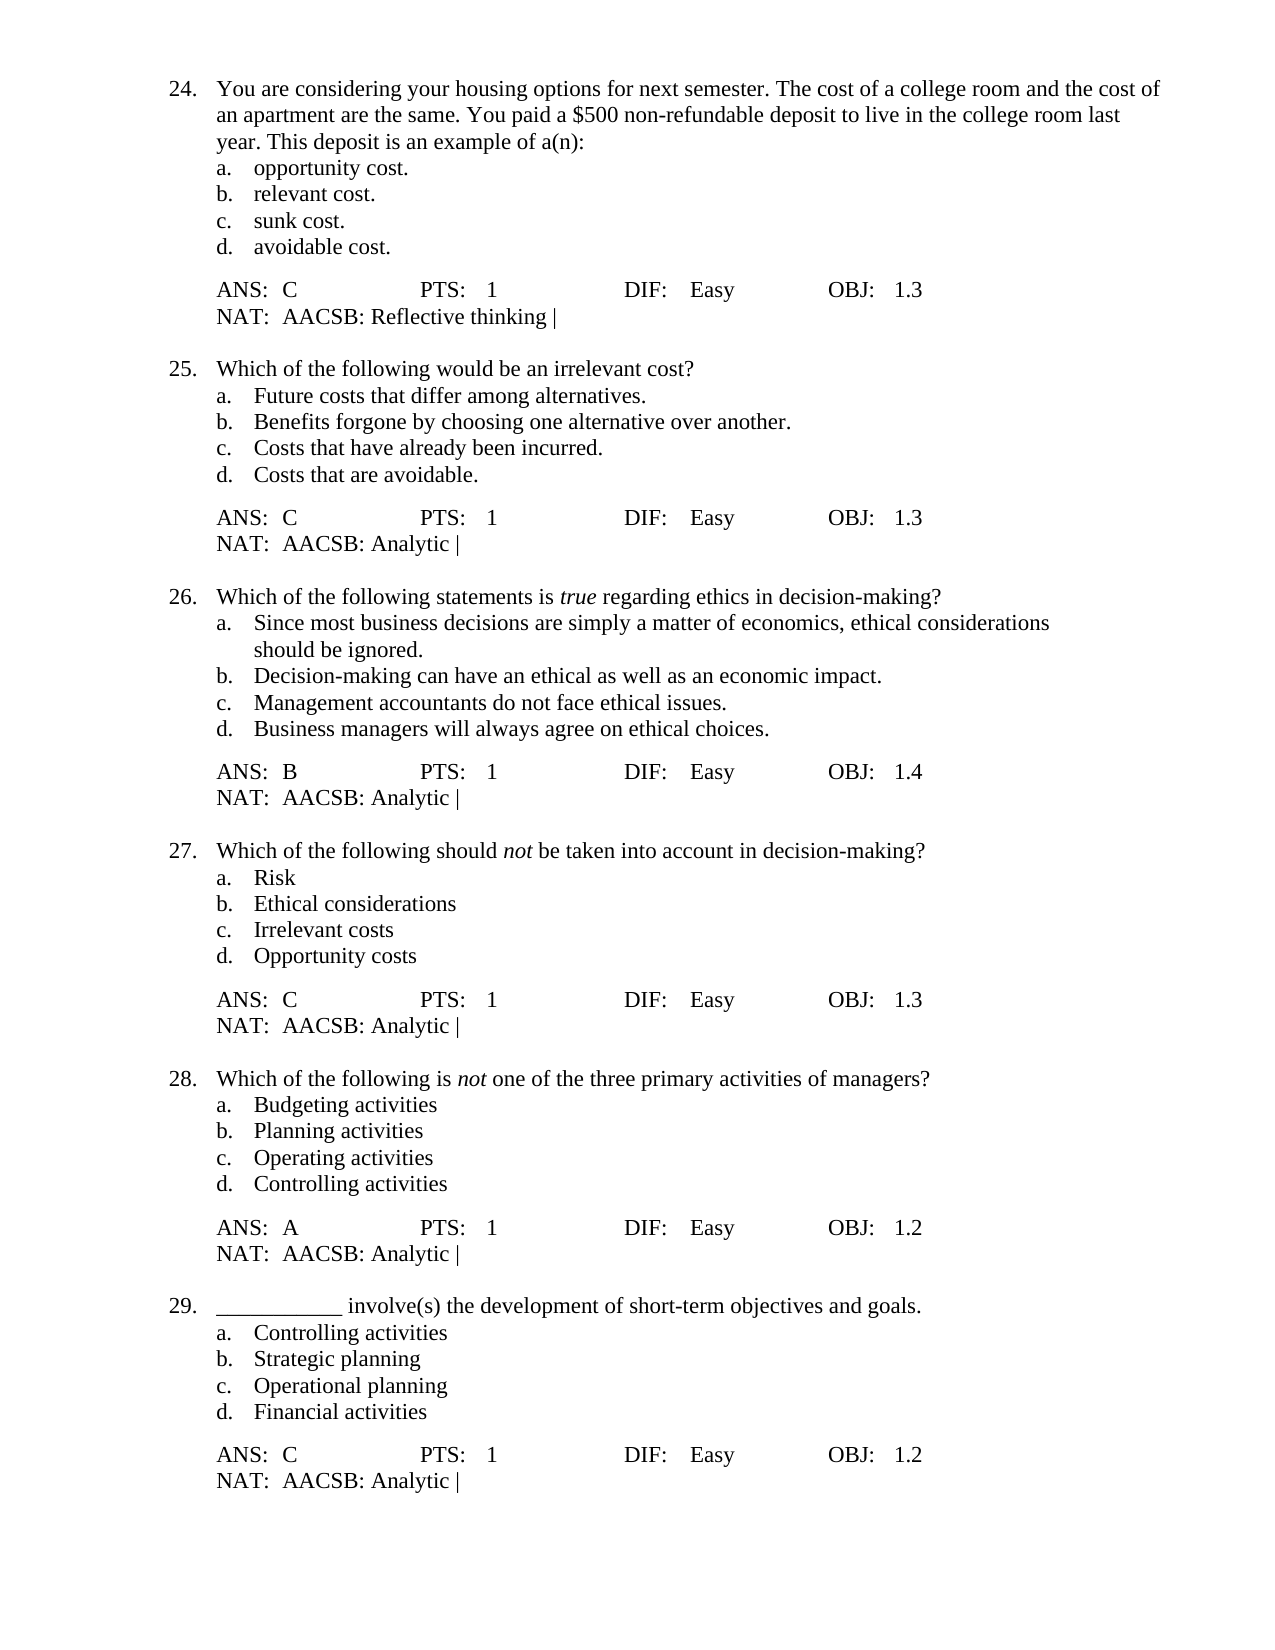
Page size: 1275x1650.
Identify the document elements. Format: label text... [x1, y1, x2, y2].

text ANS: C PTS: 1 DIF: Easy OBJ: 1.3 [216, 504, 1162, 530]
text NAT: AACSB: Analytic | [216, 530, 1162, 557]
table_cell d. [211, 1398, 249, 1424]
text NAT: AACSB: Analytic | [216, 1468, 1162, 1494]
text ANS: A PTS: 1 DIF: Easy OBJ: 1.2 [216, 1213, 1162, 1240]
table_cell d. [211, 461, 249, 487]
table_header a. [211, 610, 249, 662]
table_header Risk [249, 864, 1093, 890]
table_header a. [211, 382, 249, 408]
table_cell d. [211, 943, 249, 969]
table_cell Business managers will always agree on ethical choices. [249, 715, 1093, 741]
table_cell b. [211, 1118, 249, 1144]
table_header Controlling activities [249, 1319, 1093, 1345]
table_cell Planning activities [249, 1118, 1093, 1144]
table_cell Benefits forgone by choosing one alternative over another. [249, 408, 1093, 434]
table_header a. [211, 1319, 249, 1345]
text 26. Which of the following statements is true regarding ethics in decision-making? [150, 583, 1162, 609]
table_cell Controlling activities [249, 1170, 1093, 1197]
table_cell c. [211, 1144, 249, 1170]
table_header Budgeting activities [249, 1091, 1093, 1118]
table_cell Management accountants do not face ethical issues. [249, 689, 1093, 715]
table_cell b. [211, 408, 249, 434]
table_cell Strategic planning [249, 1345, 1093, 1372]
text NAT: AACSB: Analytic | [216, 784, 1162, 811]
table_cell Ethical considerations [249, 890, 1093, 916]
text NAT: AACSB: Analytic | [216, 1240, 1162, 1266]
text ANS: B PTS: 1 DIF: Easy OBJ: 1.4 [216, 758, 1162, 784]
table_cell c. [211, 207, 249, 233]
table_cell relevant cost. [249, 180, 1093, 207]
table_header a. [211, 1091, 249, 1118]
table_cell Irrelevant costs [249, 916, 1093, 943]
text 24. You are considering your housing options for next semester. The cost of a college room and the cost of an apartment are the same. You paid a $500 non-refundable deposit to live in the college room last year. This deposit is an example of a(n): [150, 75, 1162, 154]
text ANS: C PTS: 1 DIF: Easy OBJ: 1.3 [216, 986, 1162, 1012]
table_header Since most business decisions are simply a matter of economics, ethical considerations should be ignored. [249, 610, 1093, 662]
text ANS: C PTS: 1 DIF: Easy OBJ: 1.3 [216, 276, 1162, 303]
table_header opportunity cost. [249, 154, 1093, 180]
text NAT: AACSB: Reflective thinking | [216, 303, 1162, 329]
table_cell d. [211, 233, 249, 259]
table_cell c. [211, 916, 249, 943]
table_cell Decision-making can have an ethical as well as an economic impact. [249, 662, 1093, 688]
table_cell sunk cost. [249, 207, 1093, 233]
table_cell Costs that have already been incurred. [249, 435, 1093, 461]
table_cell b. [211, 890, 249, 916]
table_cell Operational planning [249, 1372, 1093, 1398]
table_cell Opportunity costs [249, 943, 1093, 969]
table_cell b. [211, 1345, 249, 1372]
table_cell c. [211, 1372, 249, 1398]
table_header Future costs that differ among alternatives. [249, 382, 1093, 408]
table_cell Operating activities [249, 1144, 1093, 1170]
table_cell d. [211, 715, 249, 741]
text 28. Which of the following is not one of the three primary activities of managers? [150, 1065, 1162, 1091]
table_cell Costs that are avoidable. [249, 461, 1093, 487]
table_cell d. [211, 1170, 249, 1197]
table_header a. [211, 864, 249, 890]
table_cell c. [211, 435, 249, 461]
text 27. Which of the following should not be taken into account in decision-making? [150, 837, 1162, 863]
table_cell b. [211, 662, 249, 688]
table_header a. [211, 154, 249, 180]
table_cell Financial activities [249, 1398, 1093, 1424]
table_cell b. [211, 180, 249, 207]
text 25. Which of the following would be an irrelevant cost? [150, 355, 1162, 382]
text NAT: AACSB: Analytic | [216, 1012, 1162, 1038]
table_cell c. [211, 689, 249, 715]
text 29. ___________ involve(s) the development of short-term objectives and goals. [150, 1293, 1162, 1319]
text ANS: C PTS: 1 DIF: Easy OBJ: 1.2 [216, 1441, 1162, 1468]
table_cell avoidable cost. [249, 233, 1093, 259]
